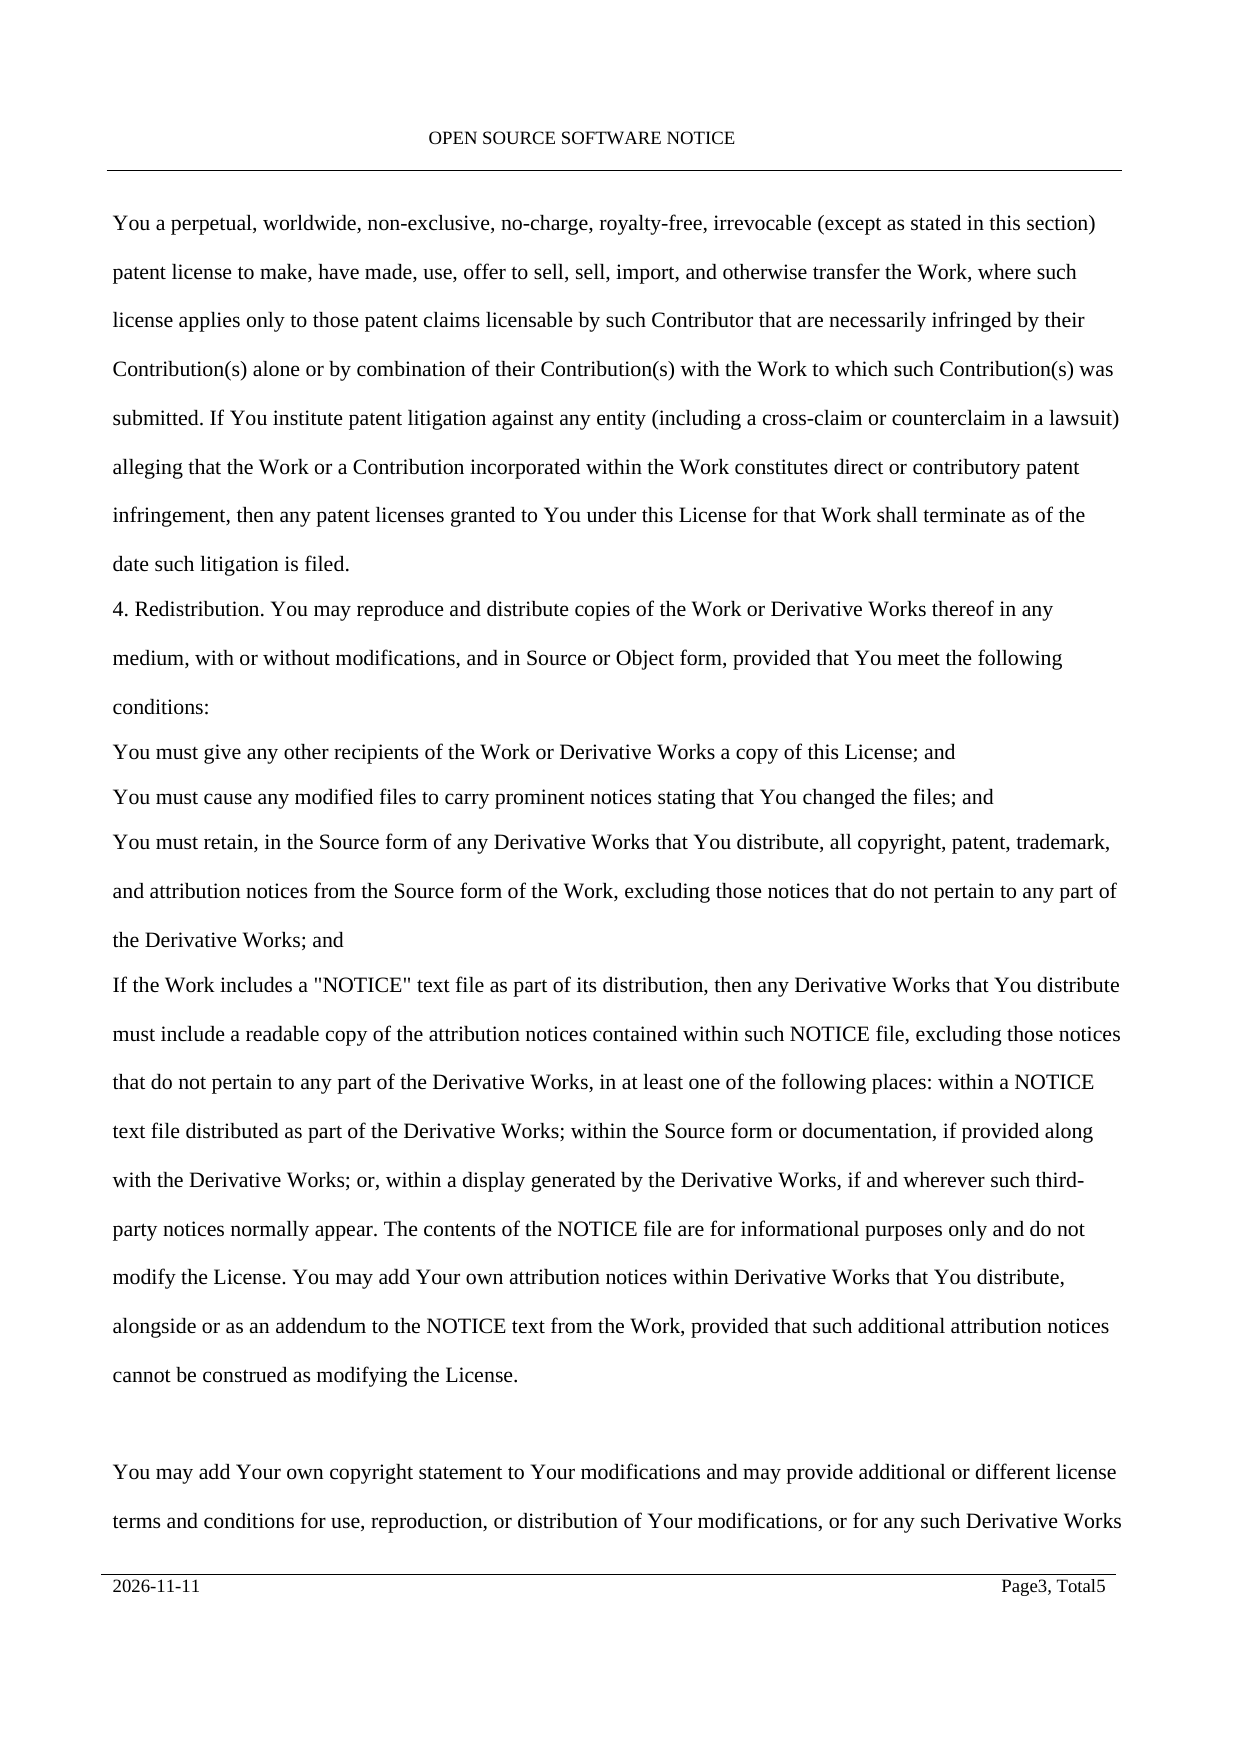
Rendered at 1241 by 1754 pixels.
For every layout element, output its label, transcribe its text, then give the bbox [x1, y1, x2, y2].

text You must cause any modified files to carry prominent notices stating that You changed the files; and [112, 780, 1128, 813]
text 4. Redistribution. You may reproduce and distribute copies of the Work or Derivative Works thereof in any medium, with or without modifications, and in Source or Object form, provided that You meet the following conditions: [112, 593, 1128, 723]
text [112, 206, 1128, 580]
text You must retain, in the Source form of any Derivative Works that You distribute, all copyright, patent, trademark, and attribution notices from the Source form of the Work, excluding those notices that do not pertain to any part of the Derivative Works; and [112, 826, 1128, 956]
text You must give any other recipients of the Work or Derivative Works a copy of this License; and [112, 735, 1128, 768]
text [112, 968, 1128, 1537]
